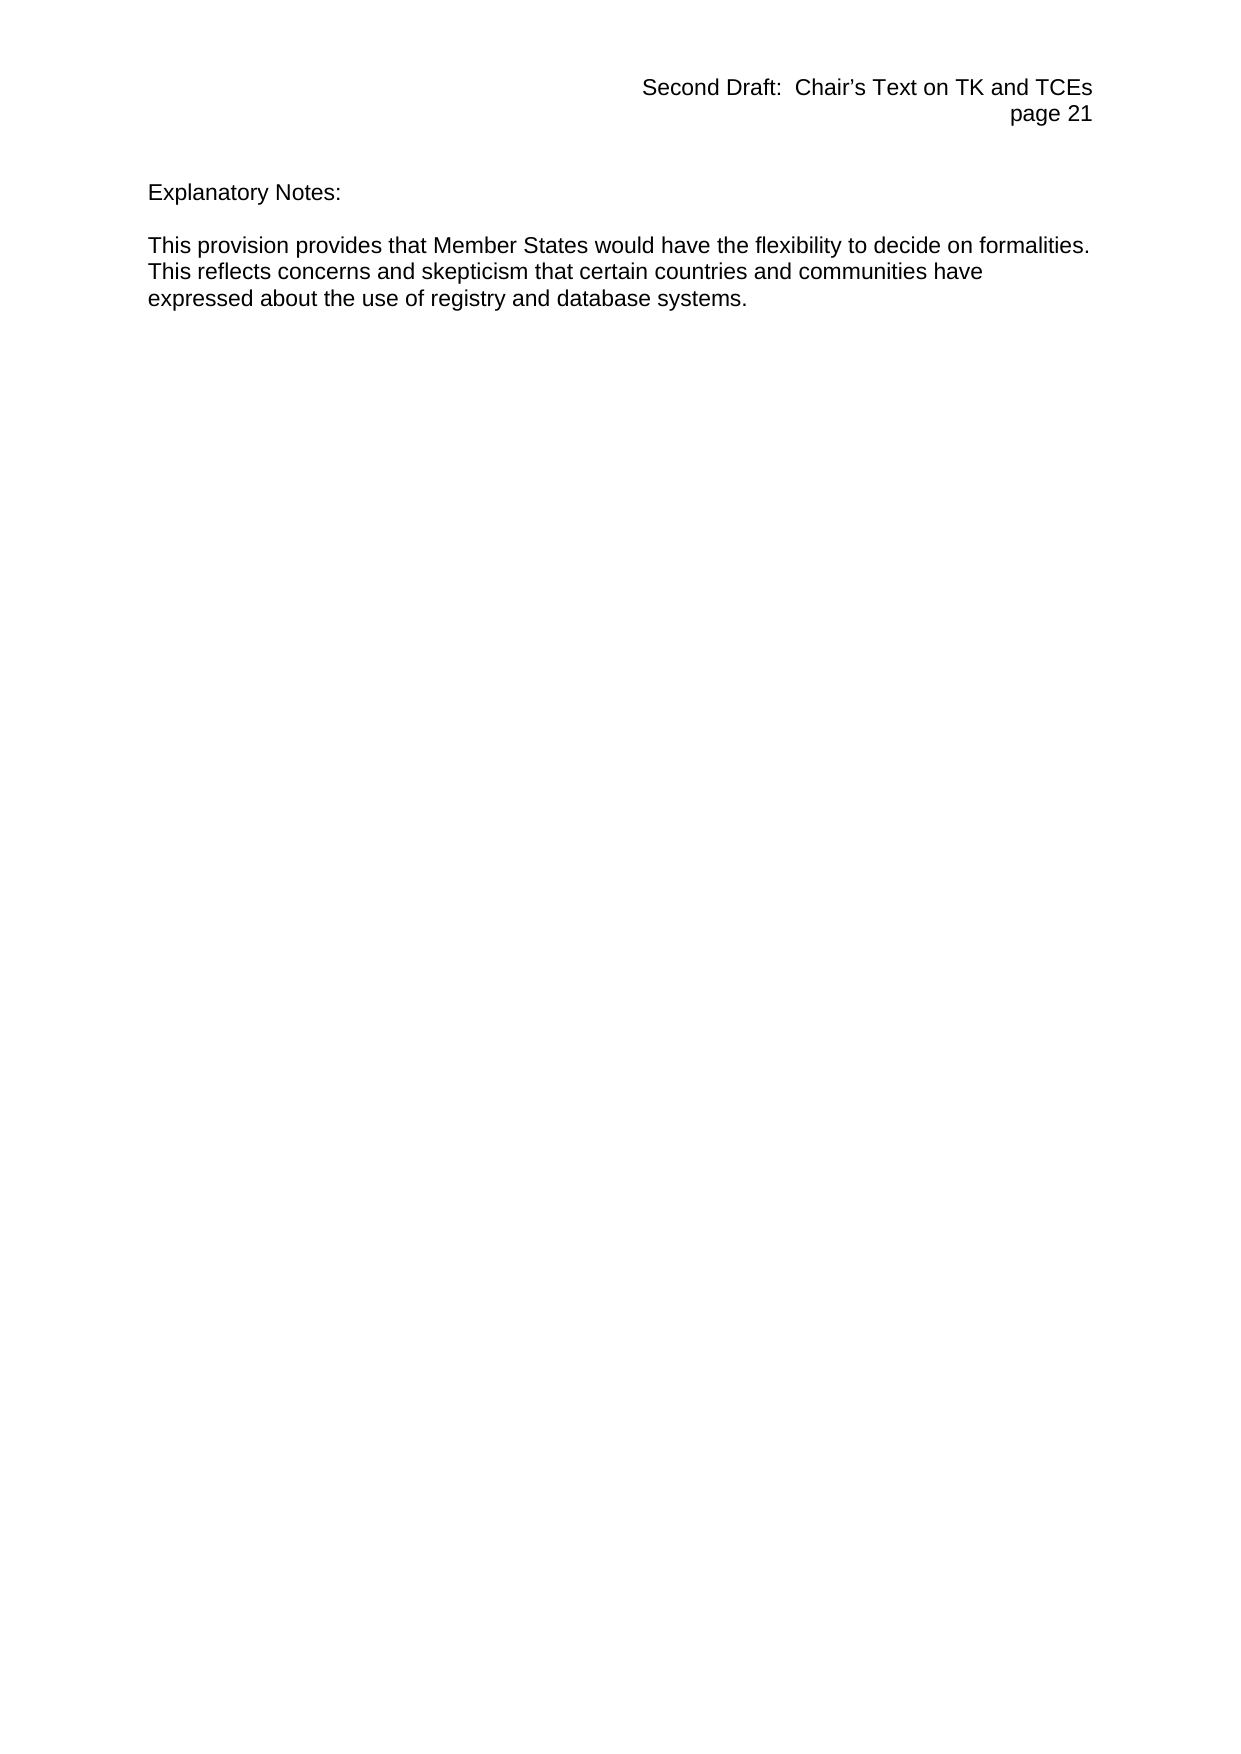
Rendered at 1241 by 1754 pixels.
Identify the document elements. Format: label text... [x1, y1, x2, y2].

text This provision provides that Member States would have the flexibility to decide on formalities. This reflects concerns and skepticism that certain countries and communities have expressed about the use of registry and database systems. [148, 232, 1093, 311]
text Explanatory Notes: [148, 179, 1093, 206]
